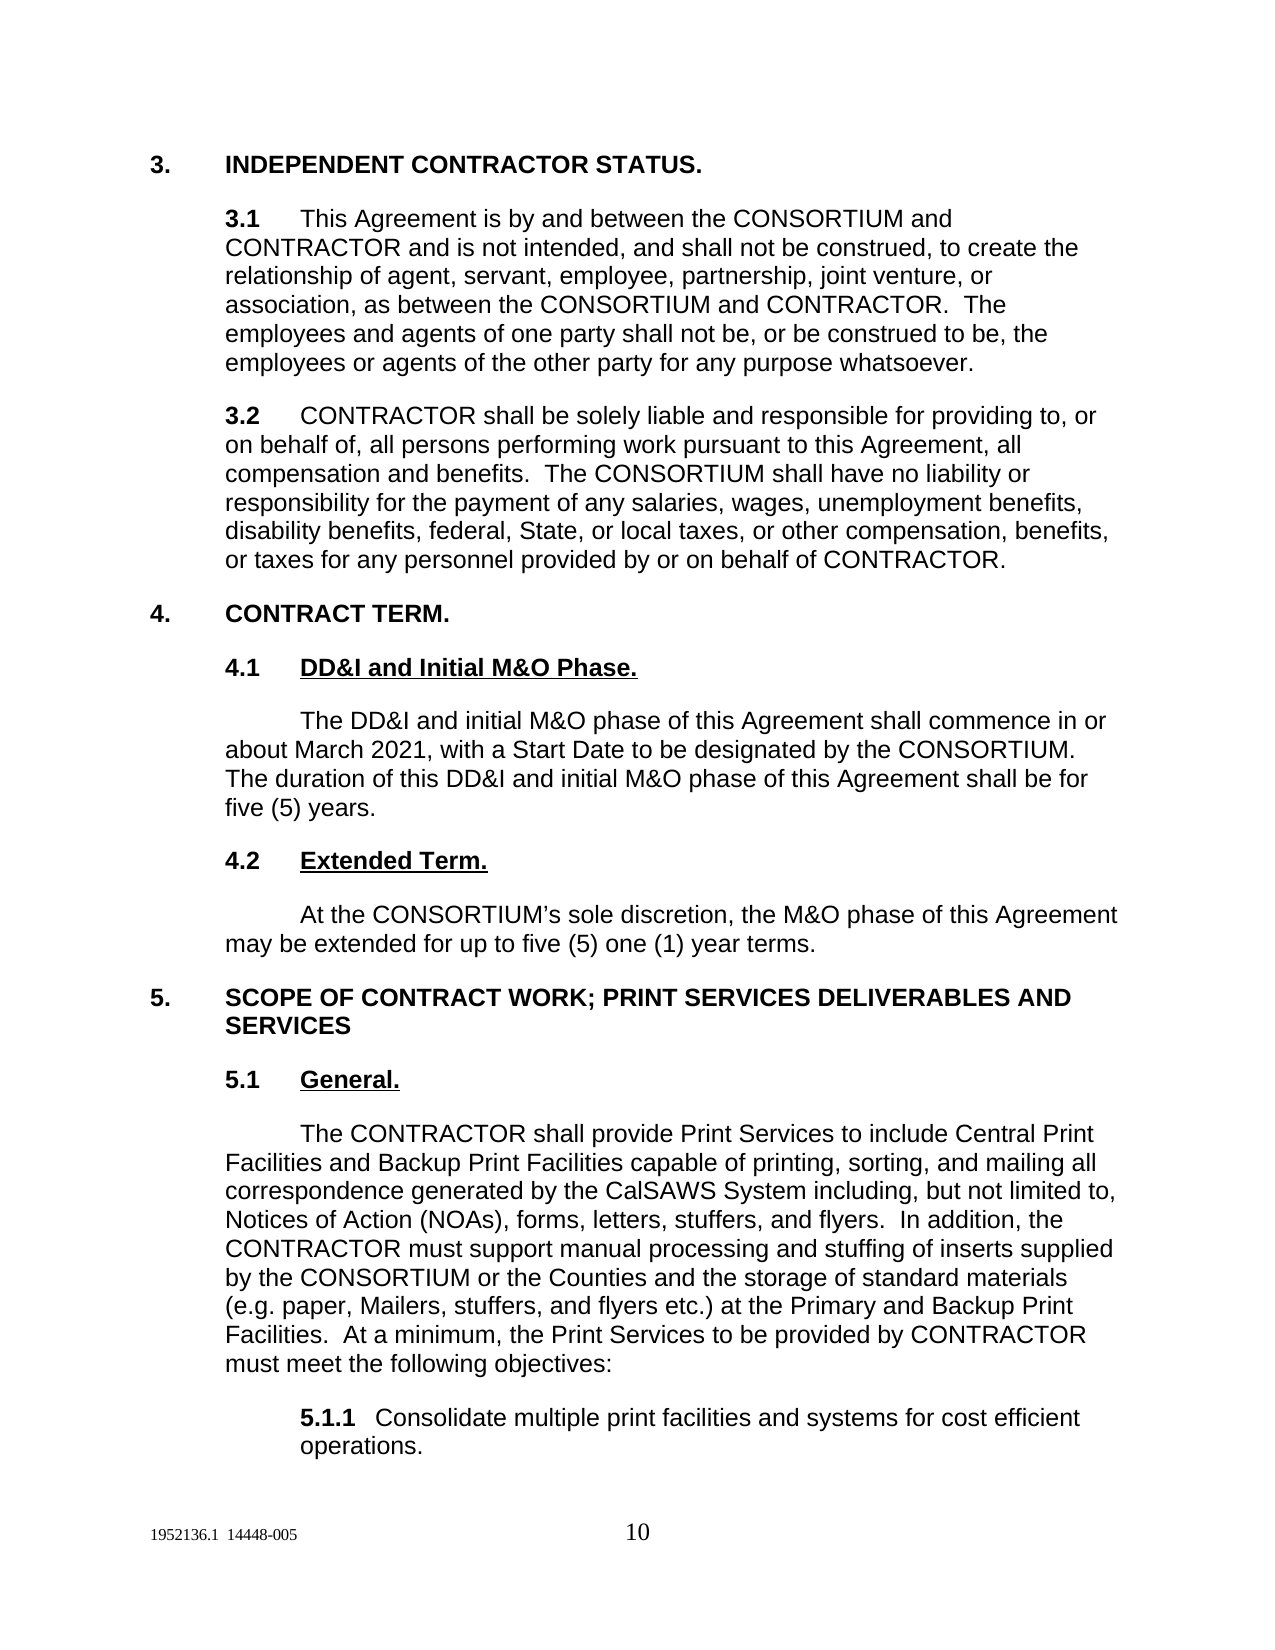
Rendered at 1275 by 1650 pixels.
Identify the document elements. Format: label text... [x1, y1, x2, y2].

text The CONTRACTOR shall provide Print Services to include Central Print Facilities and Backup Print Facilities capable of printing, sorting, and mailing all correspondence generated by the CalSAWS System including, but not limited to, Notices of Action (NOAs), forms, letters, stuffers, and flyers. In addition, the CONTRACTOR must support manual processing and stuffing of inserts supplied by the CONSORTIUM or the Counties and the storage of standard materials (e.g. paper, Mailers, stuffers, and flyers etc.) at the Primary and Backup Print Facilities. At a minimum, the Print Services to be provided by CONTRACTOR must meet the following objectives: [225, 1119, 1125, 1377]
text CONTRACT TERM. [150, 599, 1125, 627]
text CONTRACTOR shall be solely liable and responsible for providing to, or on behalf of, all persons performing work pursuant to this Agreement, all compensation and benefits. The CONSORTIUM shall have no liability or responsibility for the payment of any salaries, wages, unemployment benefits, disability benefits, federal, State, or local taxes, or other compensation, benefits, or taxes for any personnel provided by or on behalf of CONTRACTOR. [225, 401, 1125, 574]
text DD&I and Initial M&O Phase. [225, 652, 1125, 681]
text General. [225, 1065, 1125, 1094]
text SCOPE OF CONTRACT WORK; print services DELIVERABLES and services [150, 982, 1125, 1040]
text The DD&I and initial M&O phase of this Agreement shall commence in or about March 2021, with a Start Date to be designated by the CONSORTIUM. The duration of this DD&I and initial M&O phase of this Agreement shall be for five (5) years. [225, 706, 1125, 821]
text INDEPENDENT CONTRACTOR STATUS. [150, 150, 1125, 179]
text This Agreement is by and between the CONSORTIUM and CONTRACTOR and is not intended, and shall not be construed, to create the relationship of agent, servant, employee, partnership, joint venture, or association, as between the CONSORTIUM and CONTRACTOR. The employees and agents of one party shall not be, or be construed to be, the employees or agents of the other party for any purpose whatsoever. [225, 204, 1125, 376]
text At the CONSORTIUM’s sole discretion, the M&O phase of this Agreement may be extended for up to five (5) one (1) year terms. [225, 900, 1125, 957]
text Consolidate multiple print facilities and systems for cost efficient operations. [300, 1402, 1125, 1460]
text Extended Term. [225, 846, 1125, 875]
